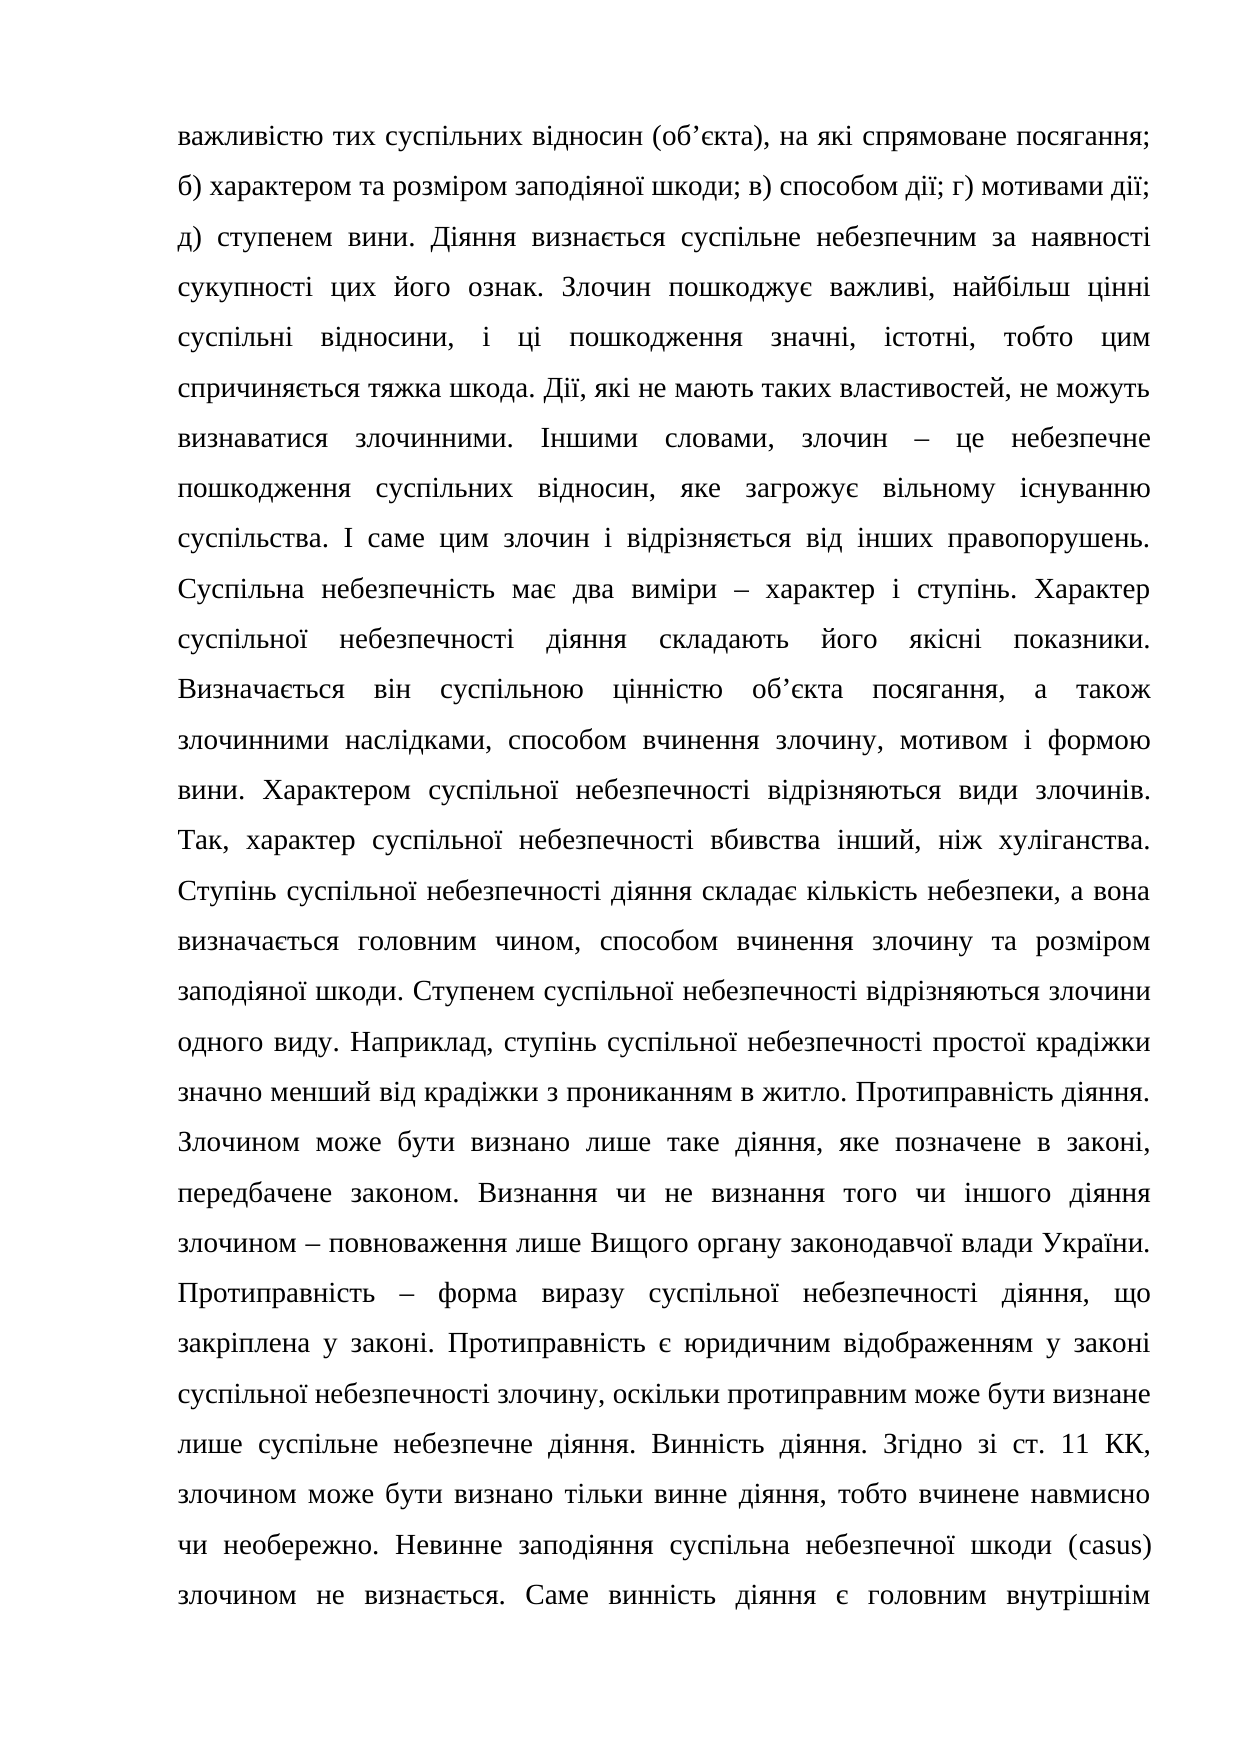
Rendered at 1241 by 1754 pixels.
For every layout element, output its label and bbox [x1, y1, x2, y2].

text [177, 118, 1152, 1611]
